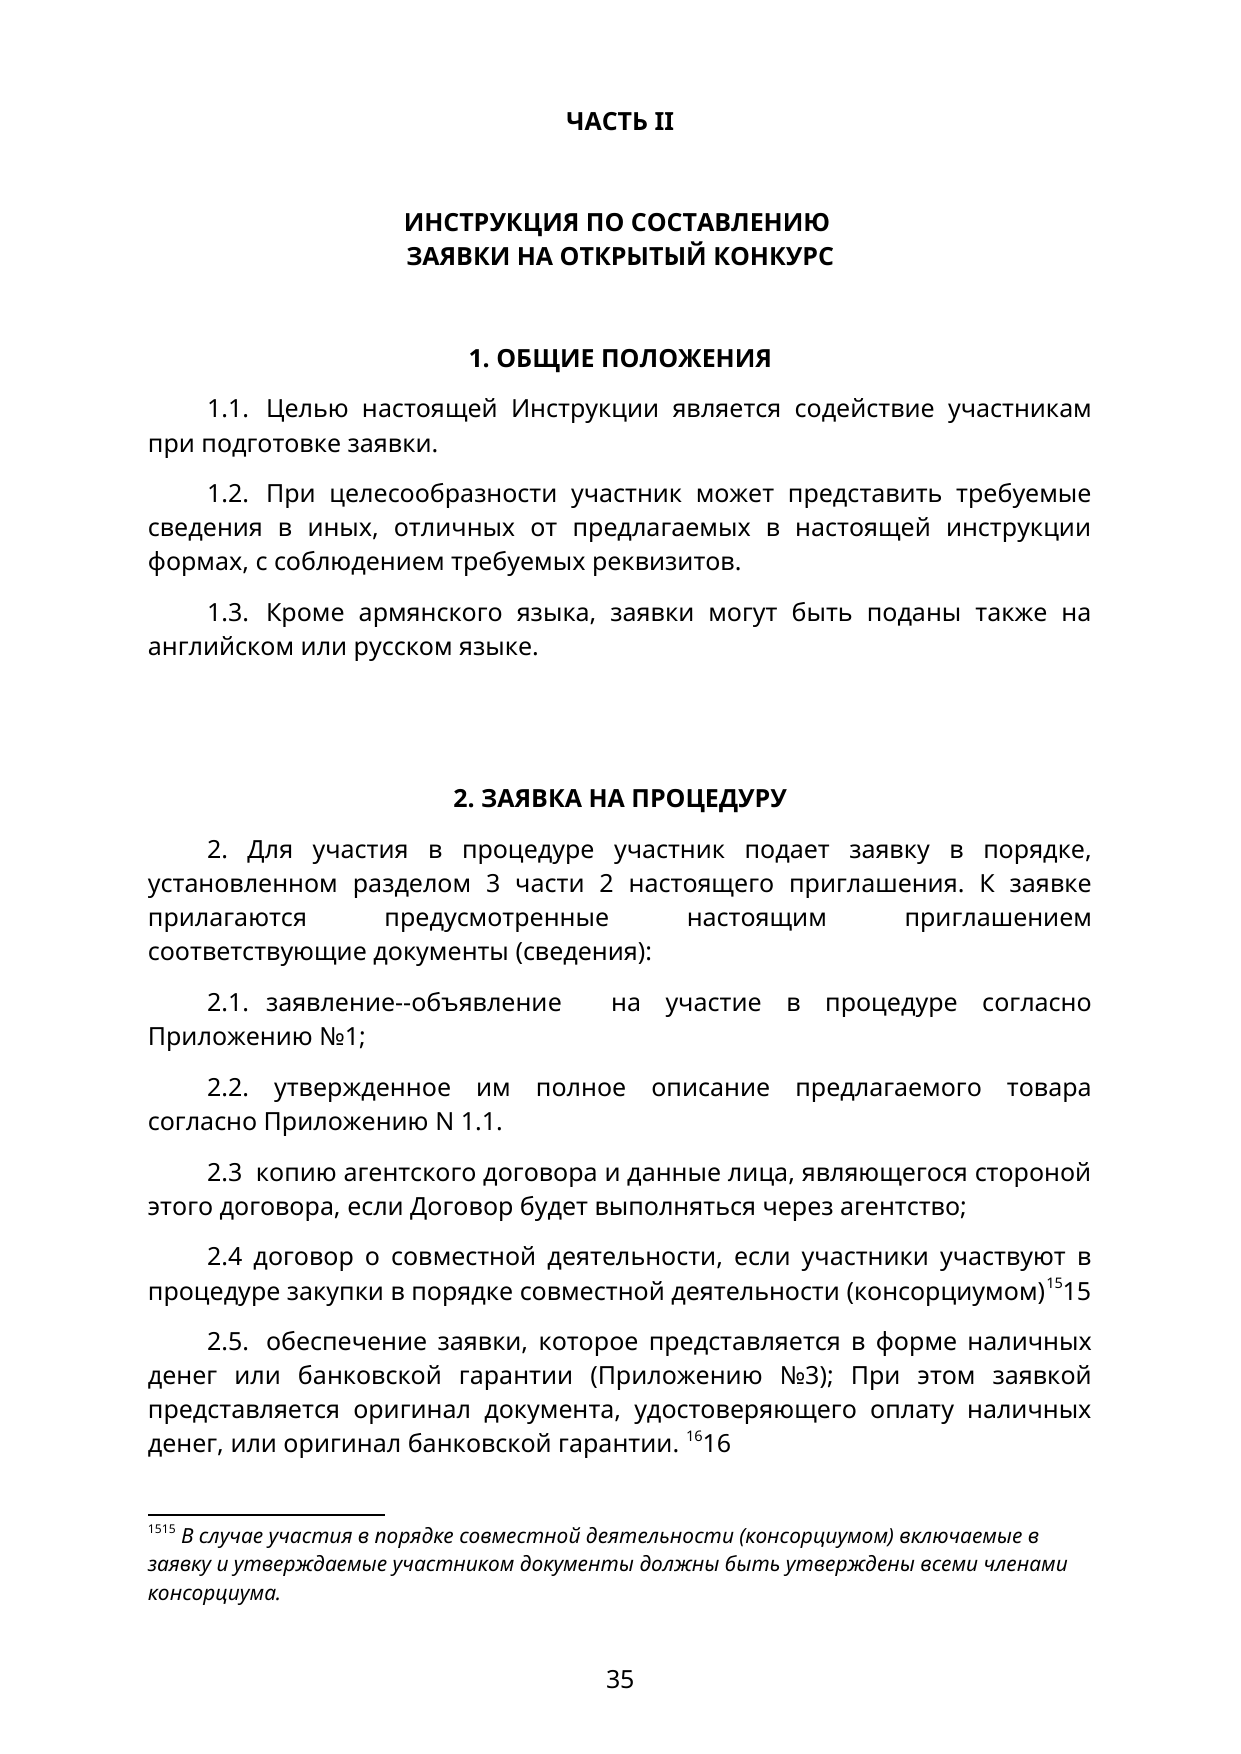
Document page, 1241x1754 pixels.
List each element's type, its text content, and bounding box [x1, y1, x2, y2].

text 2. ЗАЯВКА НА ПРОЦЕДУРУ [148, 781, 1092, 815]
text 2.4 договор о совместной деятельности, если участники участвуют в процедуре закупки в порядке совместной деятельности (консорциумом)15 [148, 1239, 1092, 1307]
text 2.2. утвержденнoе им полное описание предлагаемого товара согласно Приложению N 1.1. [148, 1069, 1092, 1138]
text 2.3 копию агентского договора и данные лица, являющегося стороной этого договора, если Договор будет выполняться через агентство; [148, 1154, 1092, 1222]
text 1. ОБЩИЕ ПОЛОЖЕНИЯ [148, 340, 1092, 374]
text 2.1. заявление--объявлениe на участие в процедуре согласно Приложению №1; [148, 985, 1092, 1053]
text ЧАСТЬ II [148, 103, 1092, 137]
text 1.3. Кроме армянского языка, заявки могут быть поданы также на английском или русском языке. [148, 595, 1092, 663]
text 1.2. При целесообразности участник может представить требуемые сведения в иных, отличных от предлагаемых в настоящей инструкции формах, с соблюдением требуемых реквизитов. [148, 476, 1092, 578]
text ИНСТРУКЦИЯ ПО СОСТАВЛЕНИЮ ЗАЯВКИ НА ОТКРЫТЫЙ КОНКУРС [148, 205, 1092, 273]
text 1.1. Целью настоящей Инструкции является содействие участникам при подготовке заявки. [148, 391, 1092, 459]
text 2.5. обеспечение заявки, которое представляется в форме наличных денег или банковской гарантии (Приложению №3); При этом заявкой представляется оригинал документа, удостоверяющего оплату наличных денег, или оригинал банковской гарантии. 16 [148, 1324, 1092, 1460]
text 2. Для участия в процедуре участник подает заявку в порядке, установленном разделом 3 части 2 настоящего приглашения. К заявке прилагаются предусмотренные настоящим приглашением соответствующие документы (сведения): [148, 832, 1092, 968]
